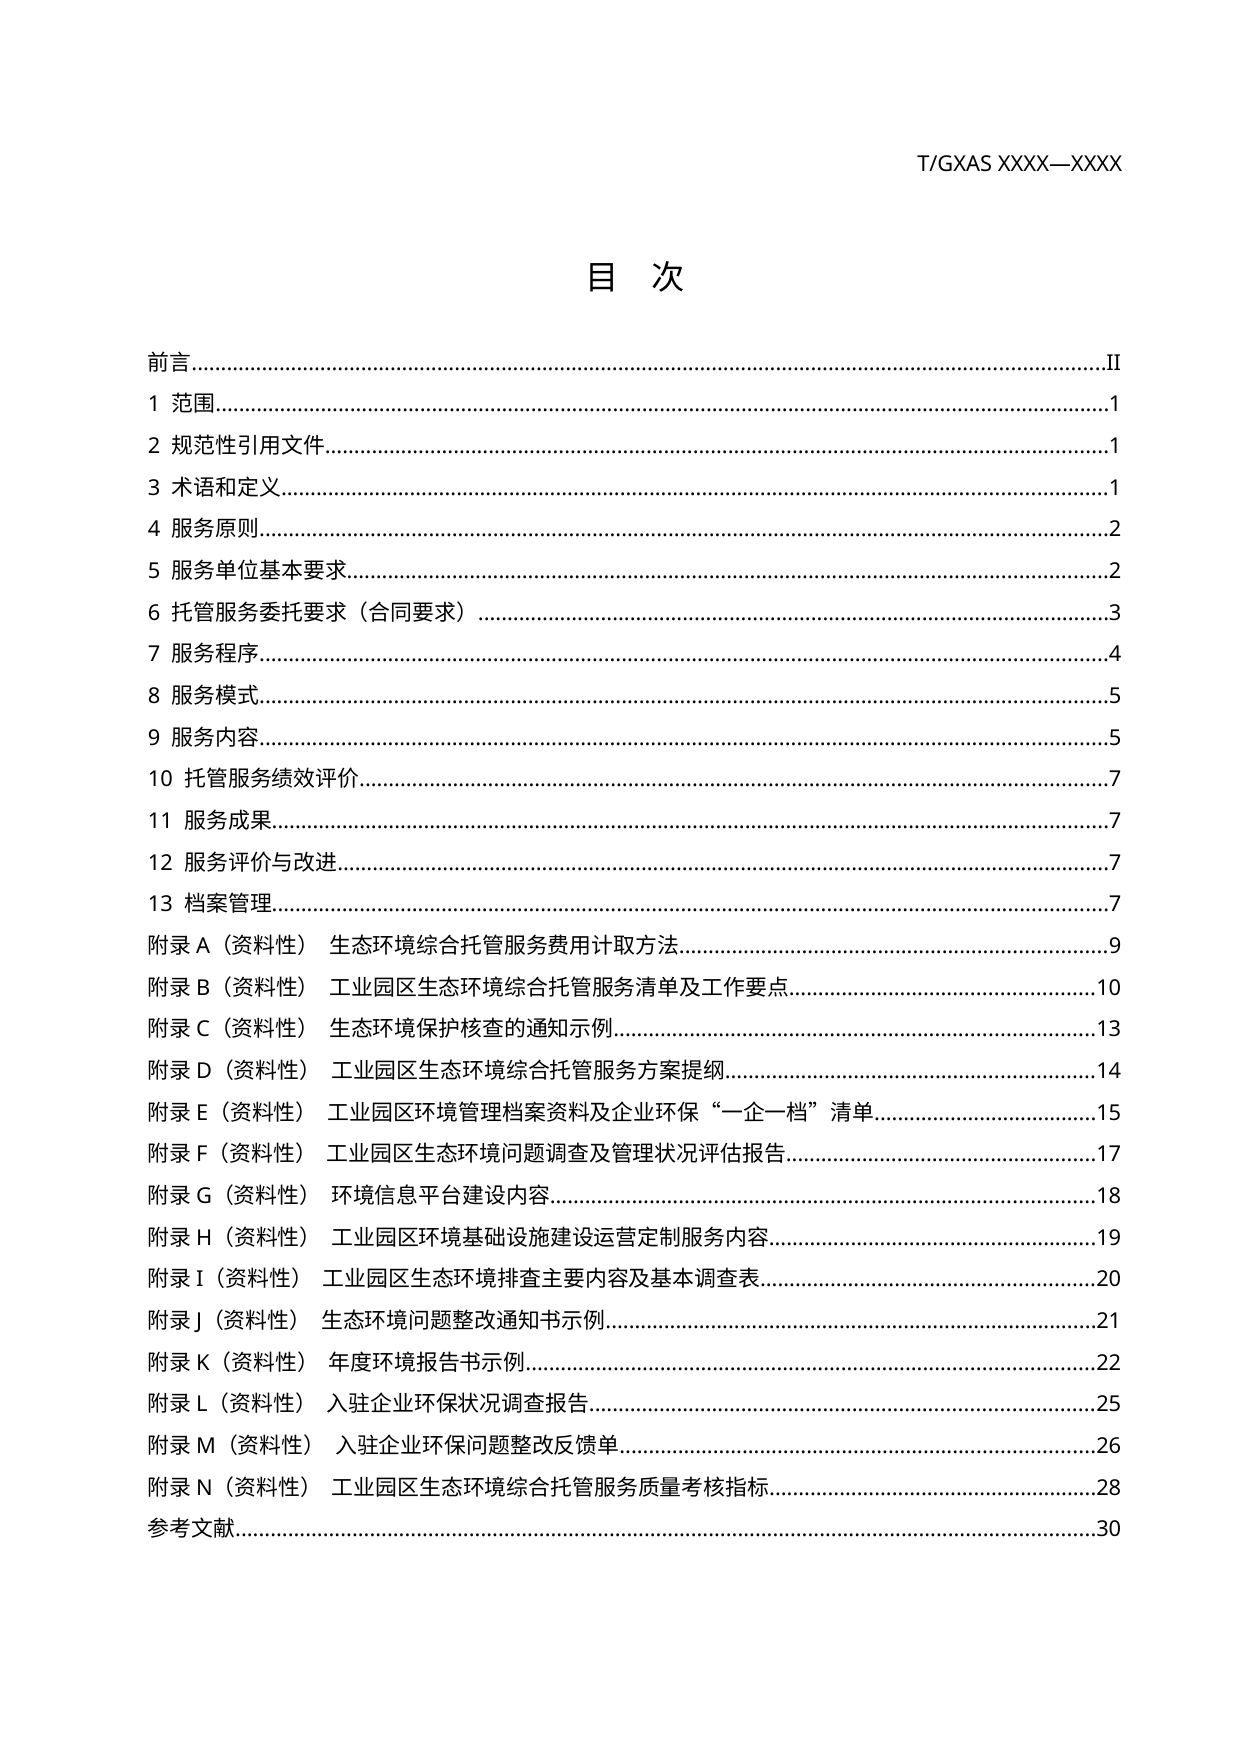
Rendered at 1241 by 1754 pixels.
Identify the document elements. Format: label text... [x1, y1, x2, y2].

text 前言 II [148, 337, 1122, 378]
text 附录N（资料性） 工业园区生态环境综合托管服务质量考核指标 28 [148, 1462, 1122, 1503]
text 5 服务单位基本要求 2 [148, 545, 1122, 587]
text 附录K（资料性） 年度环境报告书示例 22 [148, 1337, 1122, 1378]
text 2 规范性引用文件 1 [148, 420, 1122, 462]
text 附录D（资料性） 工业园区生态环境综合托管服务方案提纲 14 [148, 1045, 1122, 1087]
text 附录F（资料性） 工业园区生态环境问题调查及管理状况评估报告 17 [148, 1128, 1122, 1170]
text 参考文献 30 [148, 1503, 1122, 1545]
text 附录E（资料性） 工业园区环境管理档案资料及企业环保“一企一档”清单 15 [148, 1087, 1122, 1128]
text 附录C（资料性） 生态环境保护核查的通知示例 13 [148, 1003, 1122, 1045]
text 7 服务程序 4 [148, 628, 1122, 670]
text 10 托管服务绩效评价 7 [148, 753, 1122, 795]
text 附录J（资料性） 生态环境问题整改通知书示例 21 [148, 1295, 1122, 1337]
text 附录A（资料性） 生态环境综合托管服务费用计取方法 9 [148, 920, 1122, 962]
text 附录H（资料性） 工业园区环境基础设施建设运营定制服务内容 19 [148, 1212, 1122, 1253]
text 附录L（资料性） 入驻企业环保状况调查报告 25 [148, 1378, 1122, 1420]
text 9 服务内容 5 [148, 712, 1122, 753]
text 1 范围 1 [148, 378, 1122, 420]
text 13 档案管理 7 [148, 878, 1122, 920]
text 12 服务评价与改进 7 [148, 837, 1122, 878]
text 附录I（资料性） 工业园区生态环境排査主要内容及基本调查表 20 [148, 1253, 1122, 1295]
text 附录M（资料性） 入驻企业环保问题整改反馈单 26 [148, 1420, 1122, 1462]
text 目次 [148, 251, 1122, 299]
text 4 服务原则 2 [148, 503, 1122, 545]
text 附录B（资料性） 工业园区生态环境综合托管服务清单及工作要点 10 [148, 962, 1122, 1003]
text 6 托管服务委托要求（合同要求） 3 [148, 587, 1122, 628]
text 附录G（资料性） 环境信息平台建设内容 18 [148, 1170, 1122, 1212]
text 8 服务模式 5 [148, 670, 1122, 712]
text 11 服务成果 7 [148, 795, 1122, 837]
text 3 术语和定义 1 [148, 462, 1122, 503]
